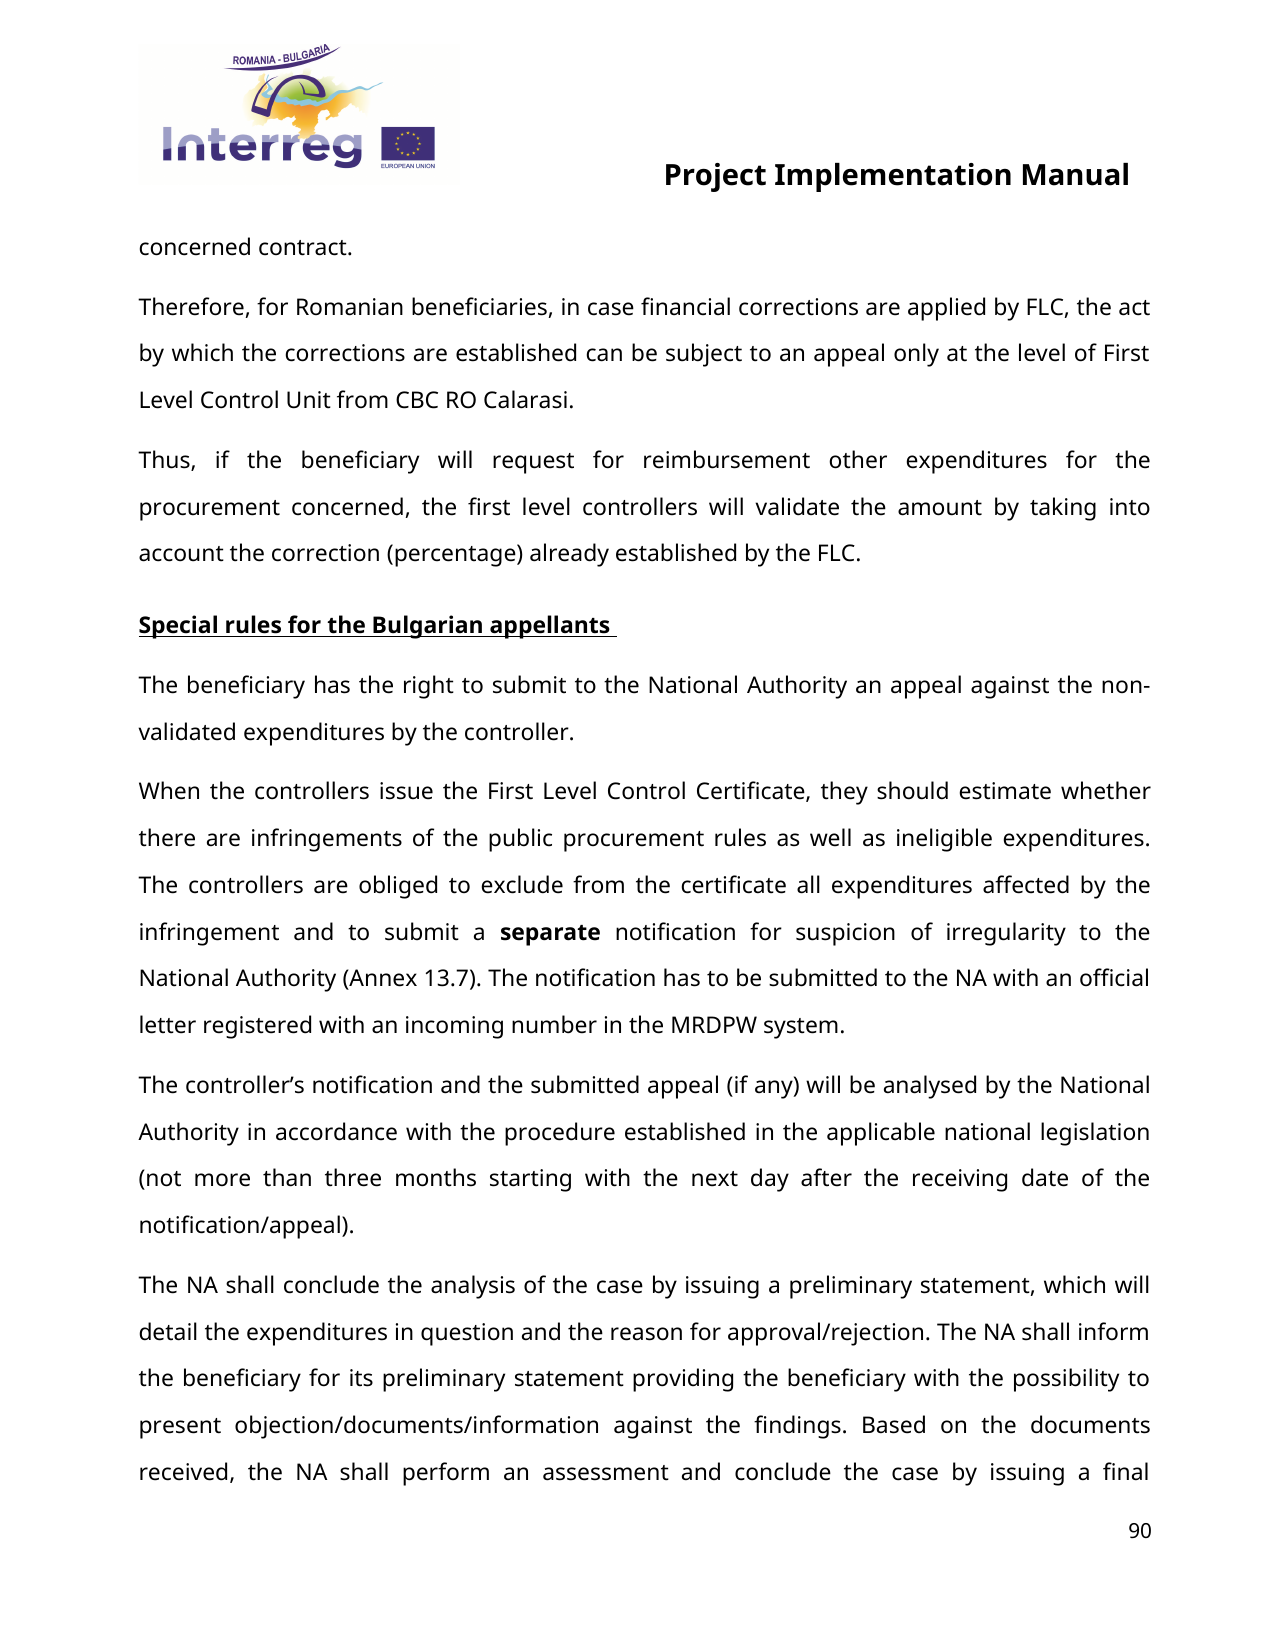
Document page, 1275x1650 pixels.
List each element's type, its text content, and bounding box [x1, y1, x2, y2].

text Therefore, for Romanian beneficiaries, in case financial corrections are applied by FLC, the act by which the corrections are established can be subject to an appeal only at the level of First Level Control Unit from CBC RO Calarasi. [138, 290, 1152, 415]
subtitle Special rules for the Bulgarian appellants [138, 609, 1152, 640]
text When the controllers issue the First Level Control Certificate, they should estimate whether there are infringements of the public procurement rules as well as ineligible expenditures. The controllers are obliged to exclude from the certificate all expenditures affected by the infringement and to submit a separate notification for suspicion of irregularity to the National Authority (Annex 13.7). The notification has to be submitted to the NA with an official letter registered with an incoming number in the MRDPW system. [138, 775, 1152, 1040]
text The beneficiary has the right to submit to the National Authority an appeal against the non-validated expenditures by the controller. [138, 668, 1152, 747]
picture [138, 44, 461, 185]
text Thus, if the beneficiary will request for reimbursement other expenditures for the procurement concerned, the first level controllers will validate the amount by taking into account the correction (percentage) already established by the FLC. [138, 443, 1152, 568]
text The controller’s notification and the submitted appeal (if any) will be analysed by the National Authority in accordance with the procedure established in the applicable national legislation (not more than three months starting with the next day after the receiving date of the notification/appeal). [138, 1068, 1152, 1240]
